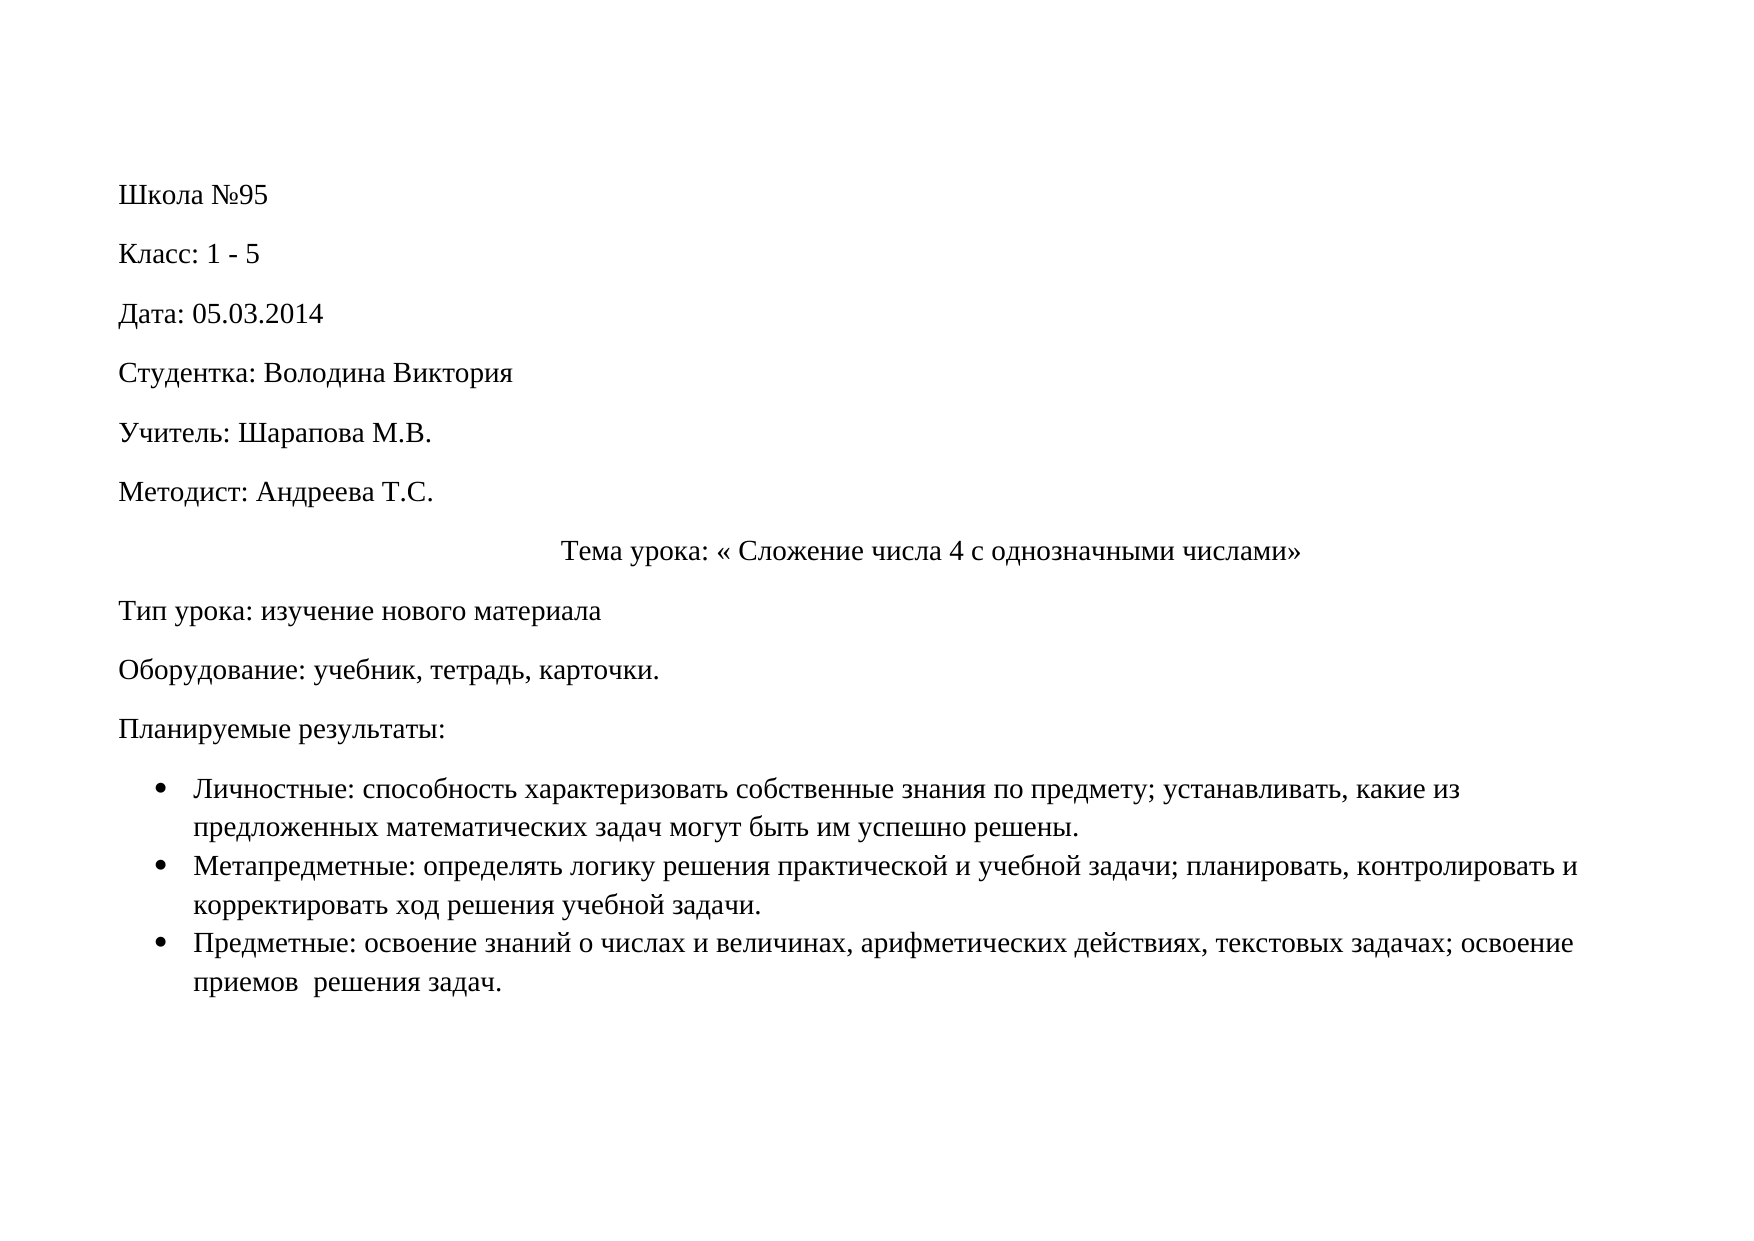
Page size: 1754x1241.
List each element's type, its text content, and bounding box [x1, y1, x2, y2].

text Учитель: Шарапова М.В. [118, 415, 1636, 448]
text Планируемые результаты: [118, 712, 1636, 745]
text Дата: 05.03.2014 [118, 296, 1636, 329]
text Тип урока: изучение нового материала [118, 593, 1636, 626]
text Методист: Андреева Т.С. [118, 474, 1636, 508]
list Предметные: освоение знаний о числах и величинах, арифметических действиях, текстовых задачах; освоение приемов решения задач. [156, 925, 1636, 997]
text Студентка: Володина Виктория [118, 355, 1636, 389]
text Школа №95 [118, 177, 1636, 211]
text Оборудование: учебник, тетрадь, карточки. [118, 652, 1636, 686]
list Метапредметные: определять логику решения практической и учебной задачи; планировать, контролировать и корректировать ход решения учебной задачи. [156, 848, 1636, 920]
list Личностные: способность характеризовать собственные знания по предмету; устанавливать, какие из предложенных математических задач могут быть им успешно решены. [156, 771, 1636, 843]
text Класс: 1 - 5 [118, 237, 1636, 270]
text Тема урока: « Сложение числа 4 с однозначными числами» [118, 533, 1636, 567]
